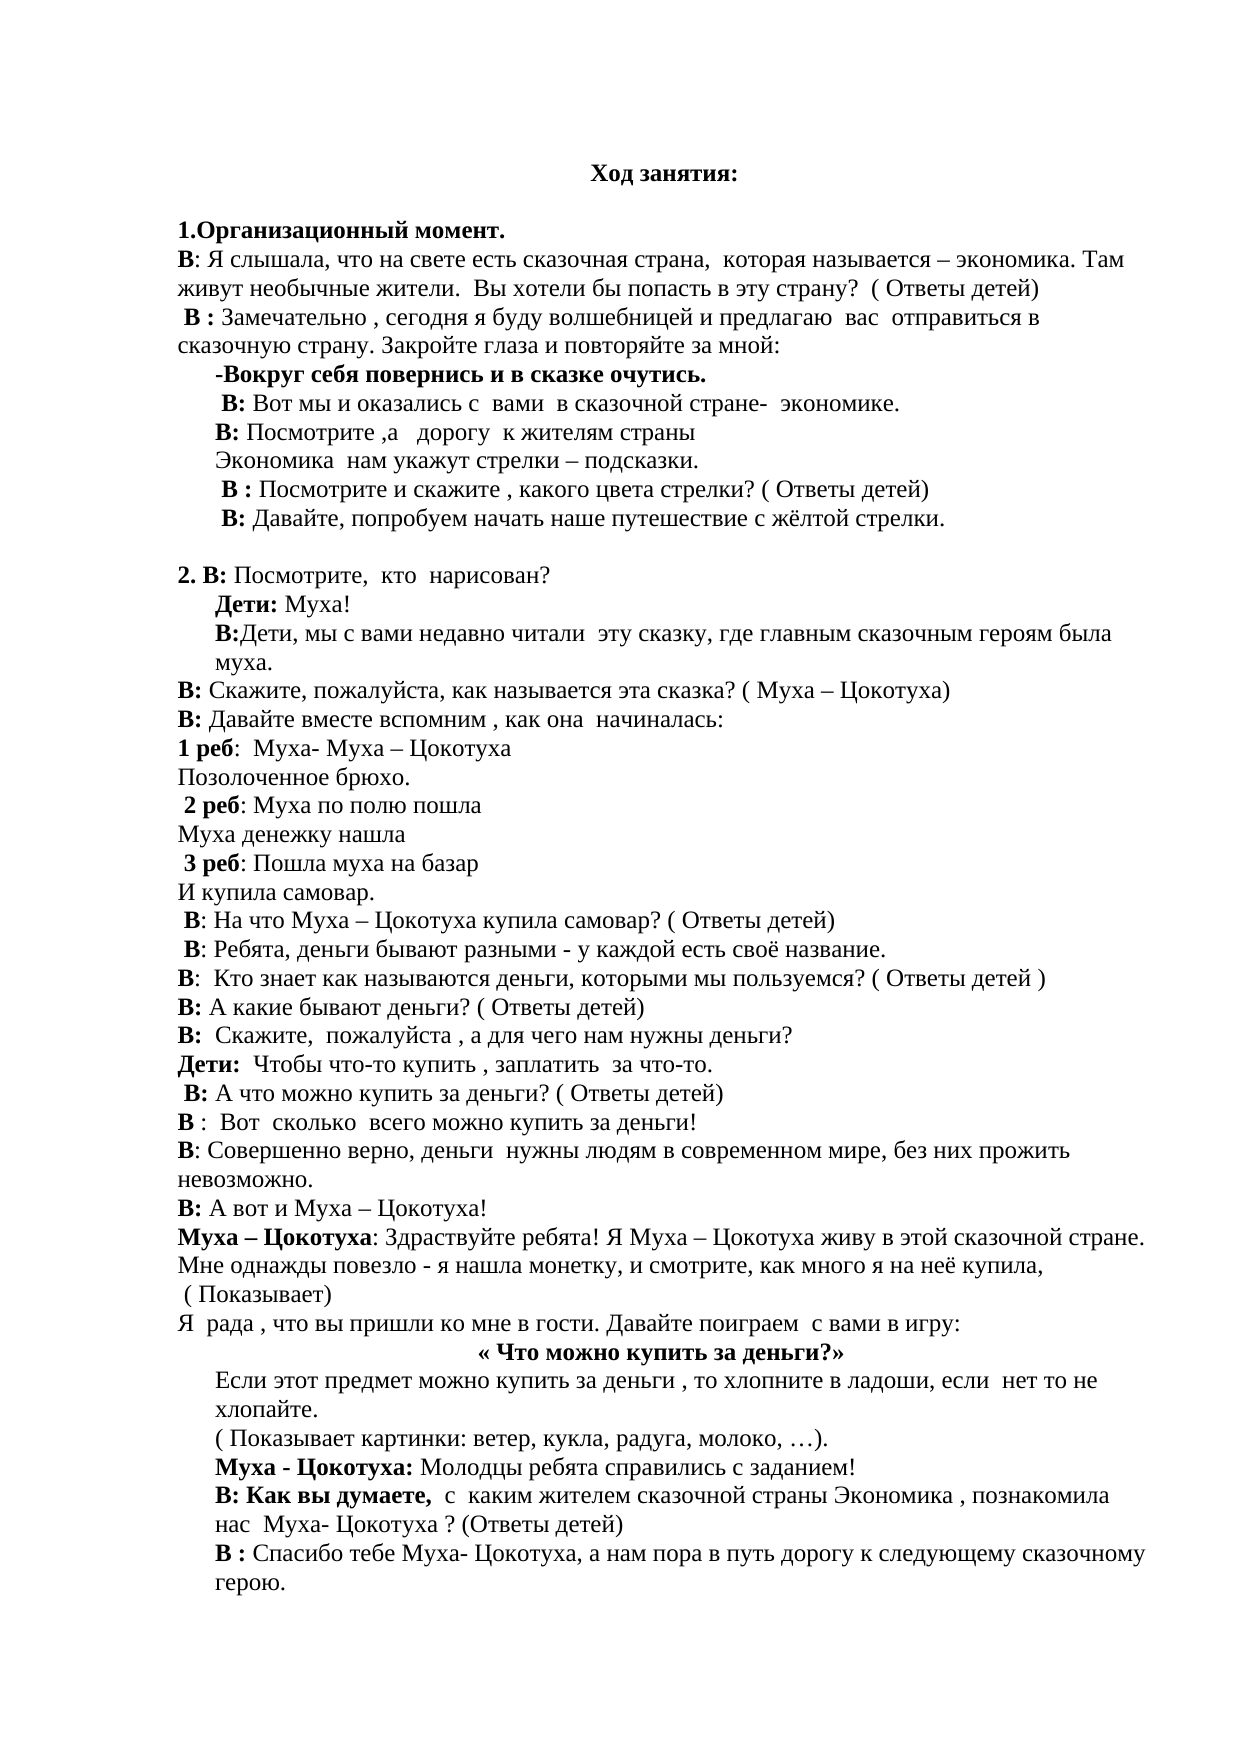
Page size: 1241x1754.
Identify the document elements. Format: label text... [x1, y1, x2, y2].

text Муха – Цокотуха: Здраствуйте ребята! Я Муха – Цокотуха живу в этой сказочной стране. Мне однажды повезло - я нашла монетку, и смотрите, как много я на неё купила, [177, 1222, 1152, 1279]
text 3 реб: Пошла муха на базар [177, 848, 1152, 877]
text В: Давайте вместе вспомним , как она начиналась: [177, 704, 1152, 733]
text В: На что Муха – Цокотуха купила самовар? ( Ответы детей) [177, 905, 1152, 934]
text 1 реб: Муха- Муха – Цокотуха [177, 733, 1152, 762]
text ( Показывает картинки: ветер, кукла, радуга, молоко, …). [215, 1423, 1152, 1452]
text В: Посмотрите ,а дорогу к жителям страны Экономика нам укажут стрелки – подсказки. [215, 417, 1152, 474]
text -Вокруг себя повернись и в сказке очутись. [215, 359, 1152, 388]
text В: Вот мы и оказались с вами в сказочной стране- экономике. [215, 388, 1152, 417]
text В: Я слышала, что на свете есть сказочная страна, которая называется – экономика. Там живут необычные жители. Вы хотели бы попасть в эту страну? ( Ответы детей) [177, 244, 1152, 302]
text В : Вот сколько всего можно купить за деньги! [177, 1107, 1152, 1135]
text Дети: Муха! [215, 589, 1152, 618]
text В: А вот и Муха – Цокотуха! [177, 1193, 1152, 1222]
text 1.Организационный момент. [177, 215, 1152, 244]
text В: Давайте, попробуем начать наше путешествие с жёлтой стрелки. [215, 503, 1152, 532]
text В: Совершенно верно, деньги нужны людям в современном мире, без них прожить невозможно. [177, 1135, 1152, 1193]
text Если этот предмет можно купить за деньги , то хлопните в ладоши, если нет то не хлопайте. [215, 1365, 1152, 1423]
text В: Ребята, деньги бывают разными - у каждой есть своё название. [177, 934, 1152, 963]
text 2. В: Посмотрите, кто нарисован? [177, 560, 1152, 589]
text В: Кто знает как называются деньги, которыми мы пользуемся? ( Ответы детей ) [177, 963, 1152, 992]
text В: А какие бывают деньги? ( Ответы детей) [177, 992, 1152, 1020]
text Дети: Чтобы что-то купить , заплатить за что-то. [177, 1049, 1152, 1078]
text В : Посмотрите и скажите , какого цвета стрелки? ( Ответы детей) [215, 474, 1152, 503]
text Муха денежку нашла [177, 819, 1152, 848]
text Я рада , что вы пришли ко мне в гости. Давайте поиграем с вами в игру: [177, 1308, 1152, 1337]
text В: Как вы думаете, с каким жителем сказочной страны Экономика , познакомила нас Муха- Цокотуха ? (Ответы детей) [215, 1480, 1152, 1538]
text Позолоченное брюхо. [177, 762, 1152, 790]
text В:Дети, мы с вами недавно читали эту сказку, где главным сказочным героям была муха. [215, 618, 1152, 675]
text В: Скажите, пожалуйста , а для чего нам нужны деньги? [177, 1020, 1152, 1049]
text « Что можно купить за деньги?» [177, 1337, 1152, 1365]
text В: Скажите, пожалуйста, как называется эта сказка? ( Муха – Цокотуха) [177, 675, 1152, 704]
text Ход занятия: [177, 158, 1152, 187]
text В: А что можно купить за деньги? ( Ответы детей) [177, 1078, 1152, 1107]
text В : Замечательно , сегодня я буду волшебницей и предлагаю вас отправиться в сказочную страну. Закройте глаза и повторяйте за мной: [177, 302, 1152, 359]
text ( Показывает) [177, 1279, 1152, 1308]
text В : Спасибо тебе Муха- Цокотуха, а нам пора в путь дорогу к следующему сказочному герою. [215, 1538, 1152, 1595]
text И купила самовар. [177, 877, 1152, 905]
text 2 реб: Муха по полю пошла [177, 790, 1152, 819]
text Муха - Цокотуха: Молодцы ребята справились с заданием! [215, 1452, 1152, 1480]
